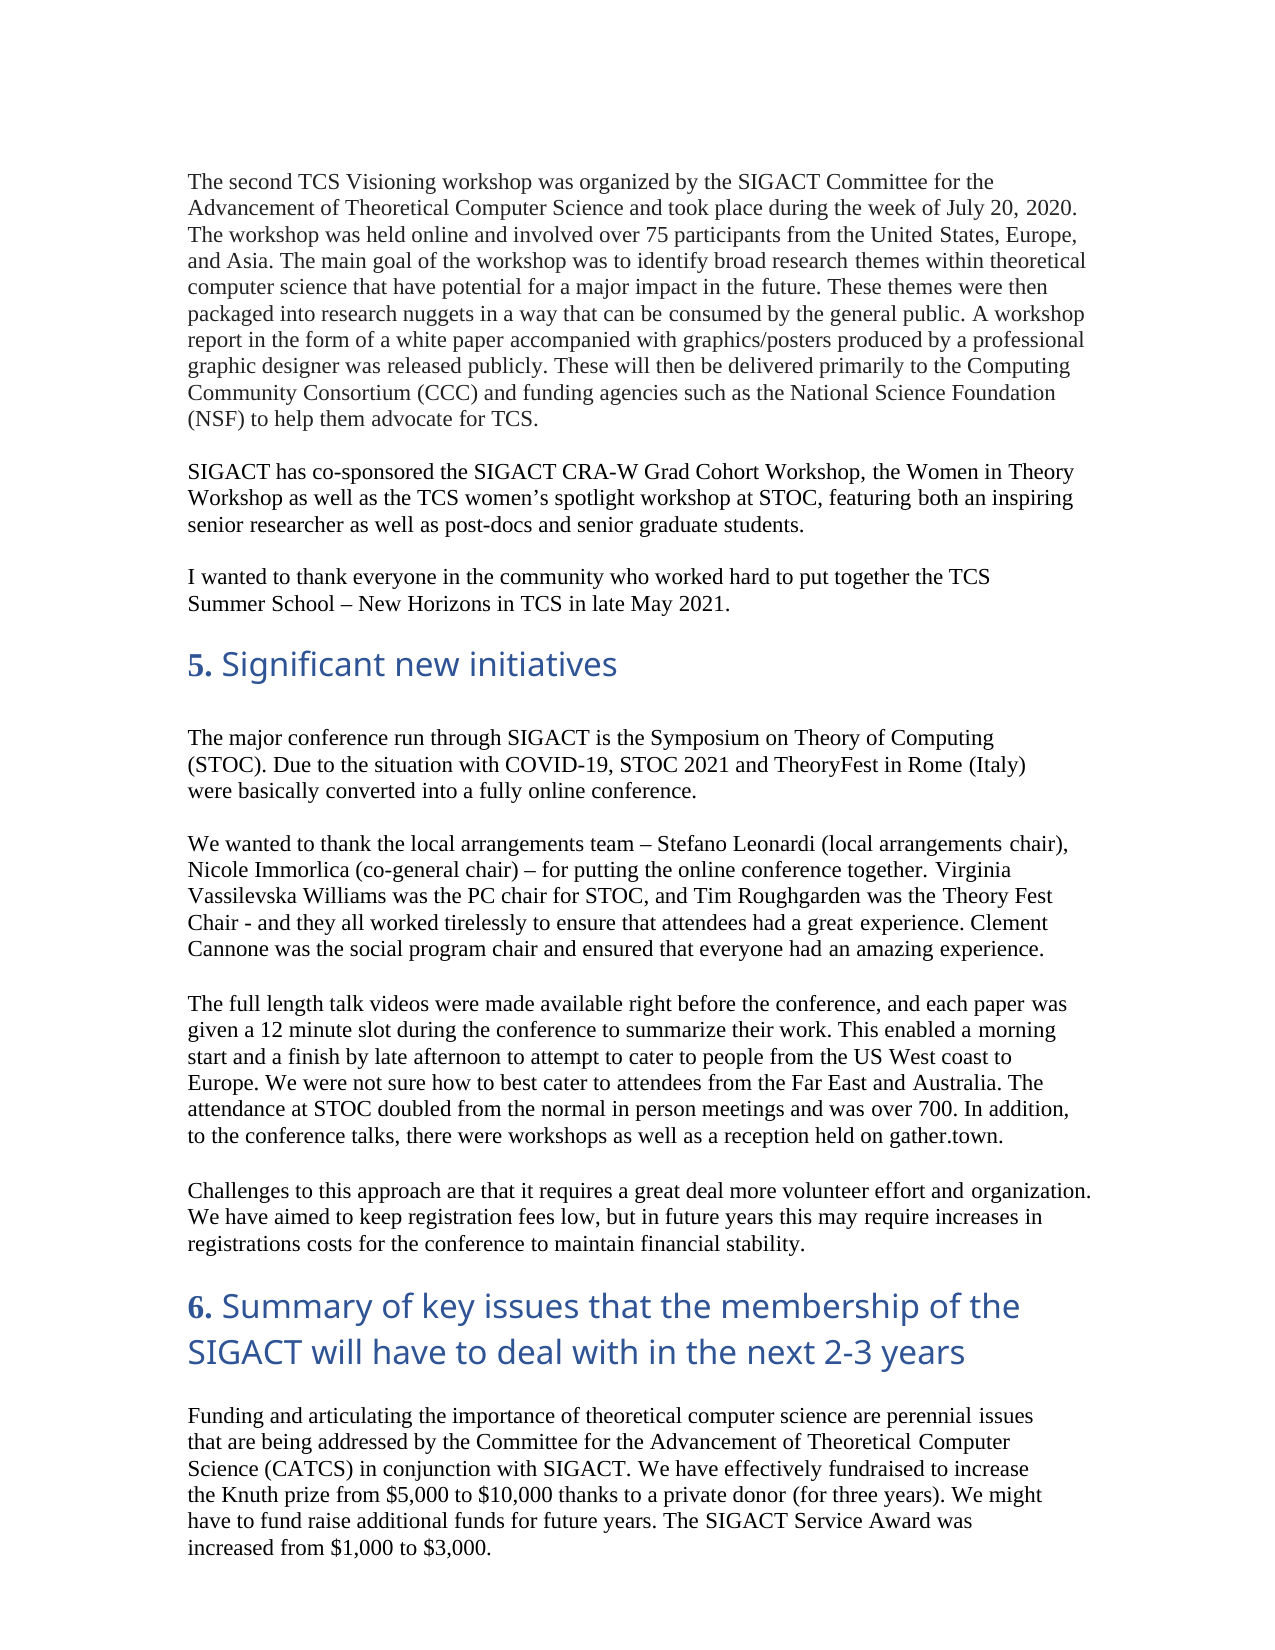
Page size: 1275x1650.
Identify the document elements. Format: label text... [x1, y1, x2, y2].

text We wanted to thank the local arrangements team – Stefano Leonardi (local arrangements chair), Nicole Immorlica (co-general chair) – for putting the online conference together. Virginia Vassilevska Williams was the PC chair for STOC, and Tim Roughgarden was the Theory Fest Chair - and they all worked tirelessly to ensure that attendees had a great experience. Clement Cannone was the social program chair and ensured that everyone had an amazing experience. [187, 830, 1080, 962]
text The major conference run through SIGACT is the Symposium on Theory of Computing (STOC). Due to the situation with COVID-19, STOC 2021 and TheoryFest in Rome (Italy) were basically converted into a fully online conference. [187, 724, 1053, 803]
text I wanted to thank everyone in the community who worked hard to put together the TCS Summer School – New Horizons in TCS in late May 2021. [187, 563, 1050, 616]
text Funding and articulating the importance of theoretical computer science are perennial issues that are being addressed by the Committee for the Advancement of Theoretical Computer Science (CATCS) in conjunction with SIGACT. We have effectively fundraised to increase the Knuth prize from $5,000 to $10,000 thanks to a private donor (for three years). We might have to fund raise additional funds for future years. The SIGACT Service Award was increased from $1,000 to $3,000. [187, 1402, 1052, 1560]
text The second TCS Visioning workshop was organized by the SIGACT Committee for the Advancement of Theoretical Computer Science and took place during the week of July 20, 2020. The workshop was held online and involved over 75 participants from the United States, Europe, and Asia. The main goal of the workshop was to identify broad research themes within theoretical computer science that have potential for a major impact in the future. These themes were then packaged into research nuggets in a way that can be consumed by the general public. A workshop report in the form of a white paper accompanied with graphics/posters produced by a professional graphic designer was released publicly. These will then be delivered primarily to the Computing Community Consortium (CCC) and funding agencies such as the National Science Foundation (NSF) to help them advocate for TCS. [187, 168, 1089, 432]
subtitle Summary of key issues that the membership of the SIGACT will have to deal with in the next 2-3 years [187, 1283, 1059, 1374]
subtitle Significant new initiatives [187, 641, 1100, 686]
text Challenges to this approach are that it requires a great deal more volunteer effort and organization. We have aimed to keep registration fees low, but in future years this may require increases in registrations costs for the conference to maintain financial stability. [187, 1177, 1100, 1256]
text The full length talk videos were made available right before the conference, and each paper was given a 12 minute slot during the conference to summarize their work. This enabled a morning start and a finish by late afternoon to attempt to cater to people from the US West coast to Europe. We were not sure how to best cater to attendees from the Far East and Australia. The attendance at STOC doubled from the normal in person meetings and was over 700. In addition, to the conference talks, there were workshops as well as a reception held on gather.town. [187, 990, 1087, 1148]
text SIGACT has co-sponsored the SIGACT CRA-W Grad Cohort Workshop, the Women in Theory Workshop as well as the TCS women’s spotlight workshop at STOC, featuring both an inspiring senior researcher as well as post-docs and senior graduate students. [187, 458, 1075, 537]
